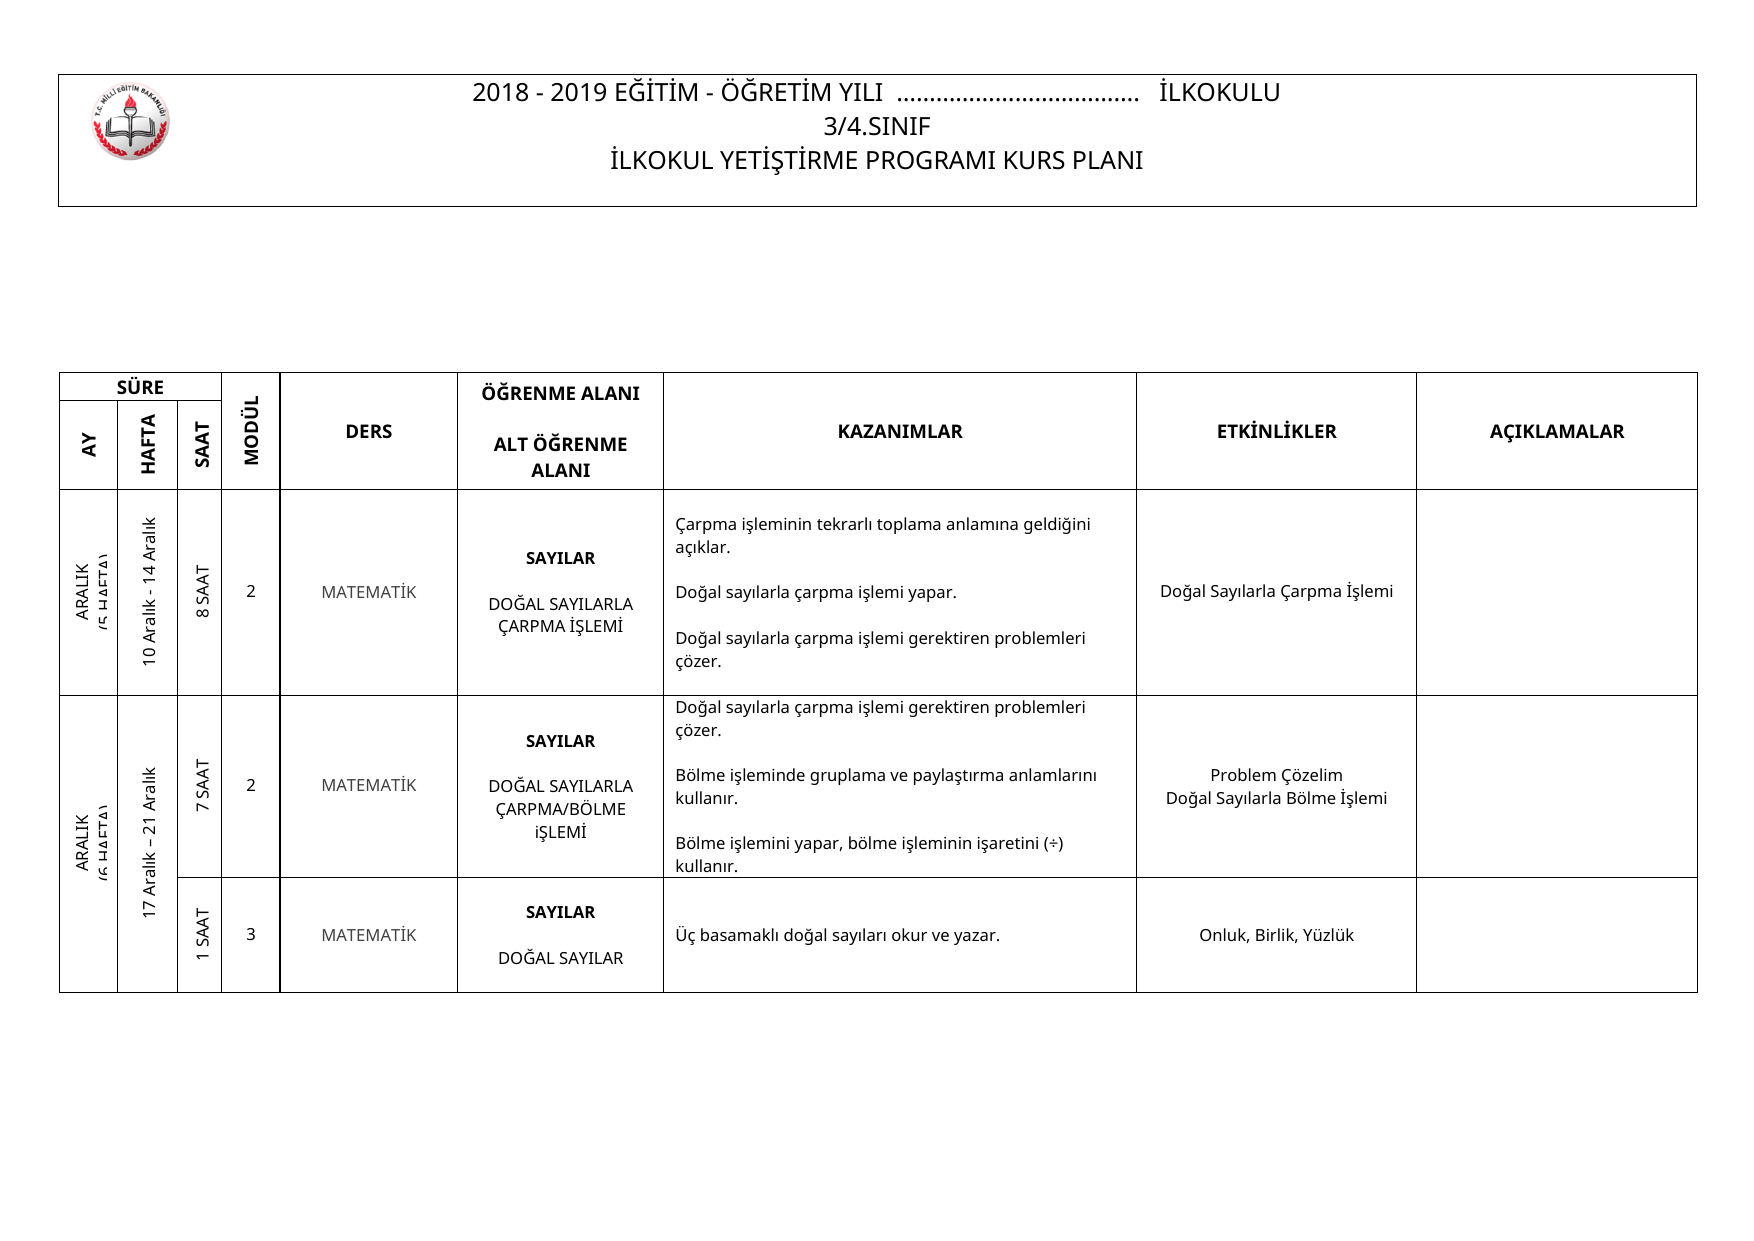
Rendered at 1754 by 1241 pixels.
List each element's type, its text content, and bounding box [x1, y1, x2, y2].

table_cell AY [60, 401, 117, 489]
table_header ÖĞRENME ALANI ALT ÖĞRENME ALANI [458, 373, 663, 489]
table_cell [1417, 878, 1697, 992]
table_cell [1417, 490, 1697, 694]
picture [85, 77, 175, 167]
table_cell 17 Aralık – 21 Aralık [118, 696, 177, 992]
table_cell Çarpma işleminin tekrarlı toplama anlamına geldiğini açıklar. Doğal sayılarla çarpma işlemi yapar. Doğal sayılarla çarpma işlemi gerektiren problemleri çözer. [664, 490, 1136, 694]
table_header MODÜL [222, 373, 279, 489]
table_cell 8 SAAT [178, 490, 221, 694]
table_cell 2 [222, 696, 279, 877]
table_cell SAYILAR DOĞAL SAYILARLA ÇARPMA İŞLEMİ [458, 490, 663, 694]
table_cell ARALIK (6.HAFTA) KASIM (1.HAFTA) [60, 696, 117, 992]
table_cell MATEMATİK [281, 696, 457, 877]
table_cell Doğal sayılarla çarpma işlemi gerektiren problemleri çözer. Bölme işleminde gruplama ve paylaştırma anlamlarını kullanır. Bölme işlemini yapar, bölme işleminin işaretini (÷) kullanır. [664, 696, 1136, 877]
table_header DERS [281, 373, 457, 489]
table_cell Onluk, Birlik, Yüzlük [1137, 878, 1416, 992]
table_cell MATEMATİK [281, 490, 457, 694]
table_cell 10 Aralık - 14 Aralık [118, 490, 177, 694]
table_cell ARALIK (5.HAFTA) KASIM (1.HAFTA) [60, 490, 117, 694]
table_cell 7 SAAT [178, 696, 221, 877]
table_header AÇIKLAMALAR [1417, 373, 1697, 489]
table_cell 2 [222, 490, 279, 694]
table_cell 1 SAAT [178, 878, 221, 992]
table_cell Problem Çözelim Doğal Sayılarla Bölme İşlemi [1137, 696, 1416, 877]
table_cell [1417, 696, 1697, 877]
table_cell SAYILAR DOĞAL SAYILARLA ÇARPMA/BÖLME iŞLEMİ [458, 696, 663, 877]
table_header KAZANIMLAR [664, 373, 1136, 489]
table_cell Doğal Sayılarla Çarpma İşlemi [1137, 490, 1416, 694]
table_cell MATEMATİK [281, 878, 457, 992]
table_cell SAYILAR DOĞAL SAYILAR [458, 878, 663, 992]
table_header SÜRE [60, 373, 221, 400]
table_cell 3 [222, 878, 279, 992]
table_cell Üç basamaklı doğal sayıları okur ve yazar. [664, 878, 1136, 992]
table_cell SAAT [178, 401, 221, 489]
table_header ETKİNLİKLER [1137, 373, 1416, 489]
table_cell HAFTA [118, 401, 177, 489]
